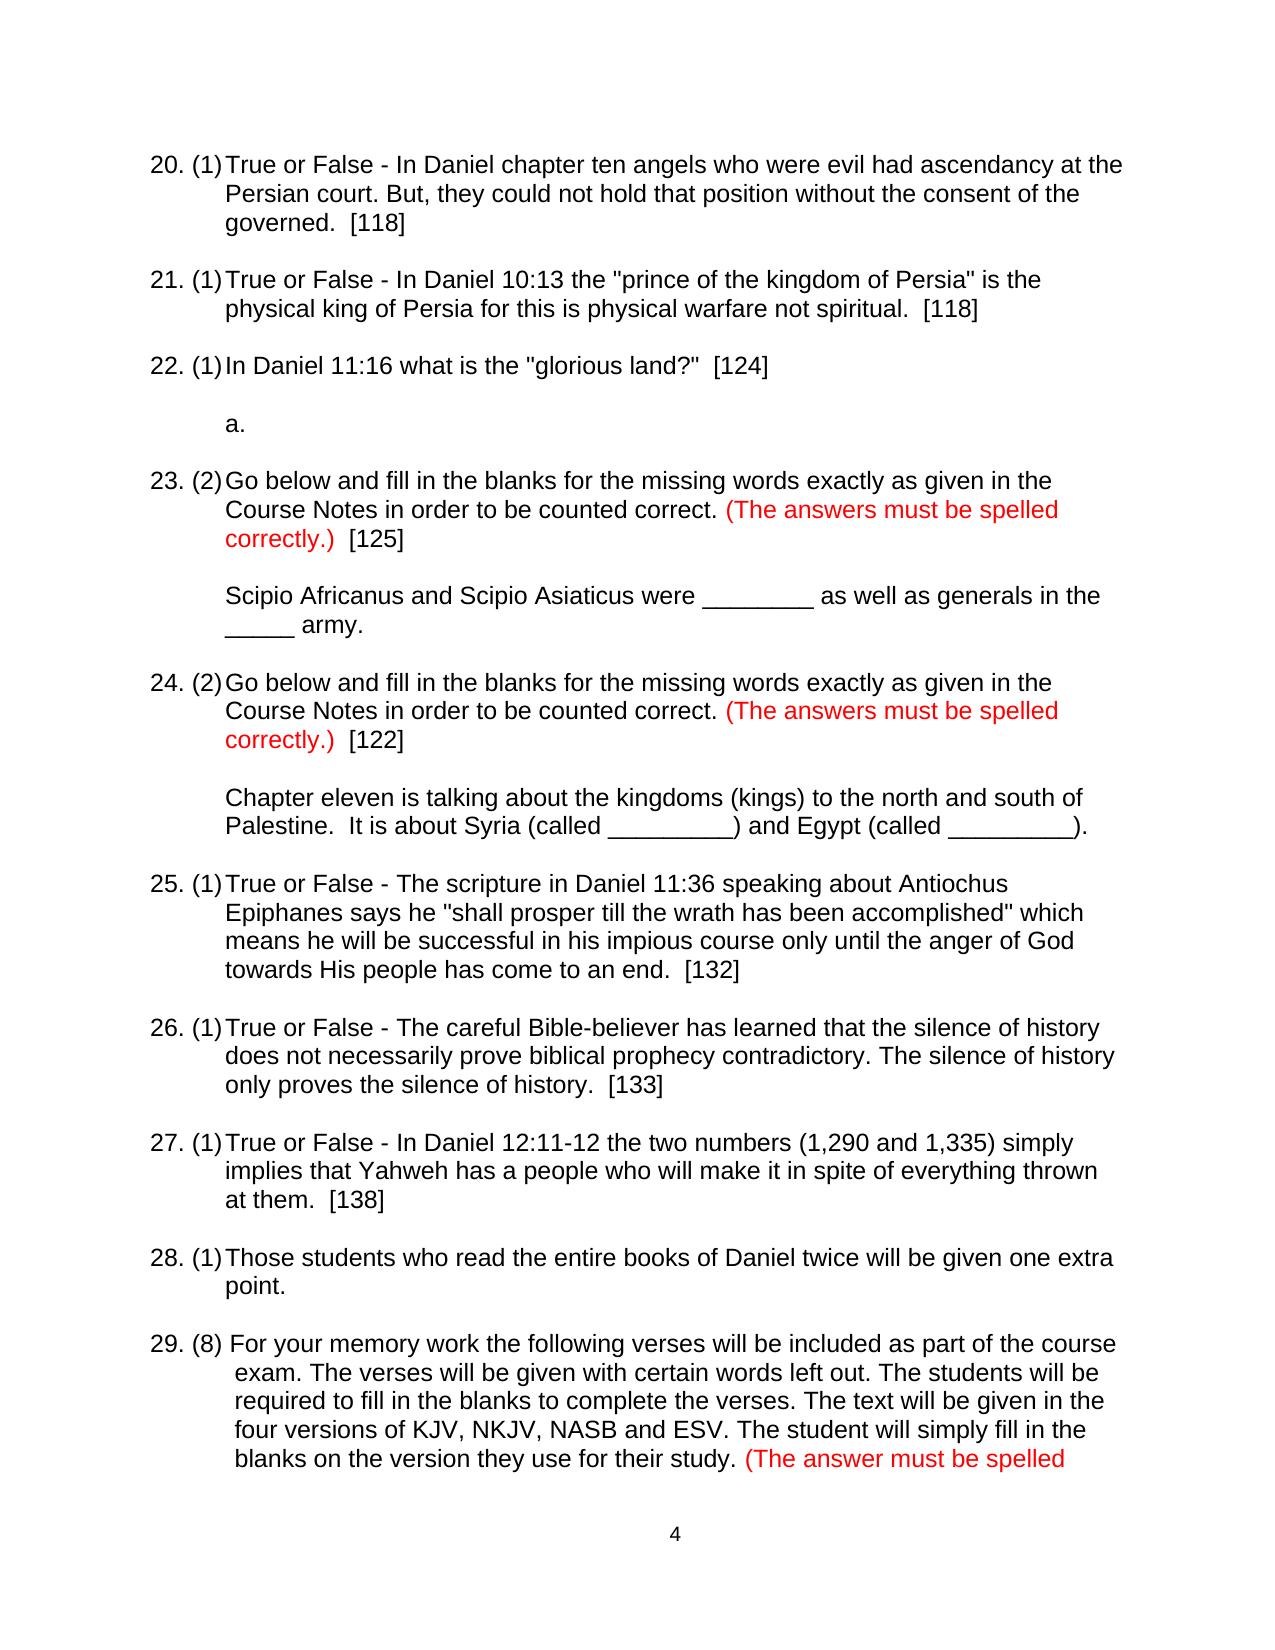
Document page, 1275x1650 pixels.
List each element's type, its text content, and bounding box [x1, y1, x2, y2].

text Chapter eleven is talking about the kingdoms (kings) to the north and south of Palestine. It is about Syria (called _________) and Egypt (called _________). [225, 782, 1125, 840]
text 28. (1) Those students who read the entire books of Daniel twice will be given one extra point. [150, 1242, 1125, 1300]
text 26. (1) True or False - The careful Bible-believer has learned that the silence of history does not necessarily prove biblical prophecy contradictory. The silence of history only proves the silence of history. [133] [150, 1012, 1125, 1099]
text Scipio Africanus and Scipio Asiaticus were ________ as well as generals in the _____ army. [225, 581, 1125, 639]
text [150, 1329, 1125, 1472]
text 22. (1) In Daniel 11:16 what is the "glorious land?" [124] [150, 351, 1125, 380]
text 21. (1) True or False - In Daniel 10:13 the "prince of the kingdom of Persia" is the physical king of Persia for this is physical warfare not spiritual. [118] [150, 265, 1125, 322]
text 20. (1) True or False - In Daniel chapter ten angels who were evil had ascendancy at the Persian court. But, they could not hold that position without the consent of the governed. [118] [150, 150, 1125, 236]
text 25. (1) True or False - The scripture in Daniel 11:36 speaking about Antiochus Epiphanes says he "shall prosper till the wrath has been accomplished" which means he will be successful in his impious course only until the anger of God towards His people has come to an end. [132] [150, 869, 1125, 984]
text 24. (2) Go below and fill in the blanks for the missing words exactly as given in the Course Notes in order to be counted correct. (The answers must be spelled correctly.) [122] [150, 667, 1125, 754]
text 27. (1) True or False - In Daniel 12:11-12 the two numbers (1,290 and 1,335) simply implies that Yahweh has a people who will make it in spite of everything thrown at them. [138] [150, 1127, 1125, 1214]
text a. [225, 409, 1125, 437]
text 23. (2) Go below and fill in the blanks for the missing words exactly as given in the Course Notes in order to be counted correct. (The answers must be spelled correctly.) [125] [150, 466, 1125, 552]
